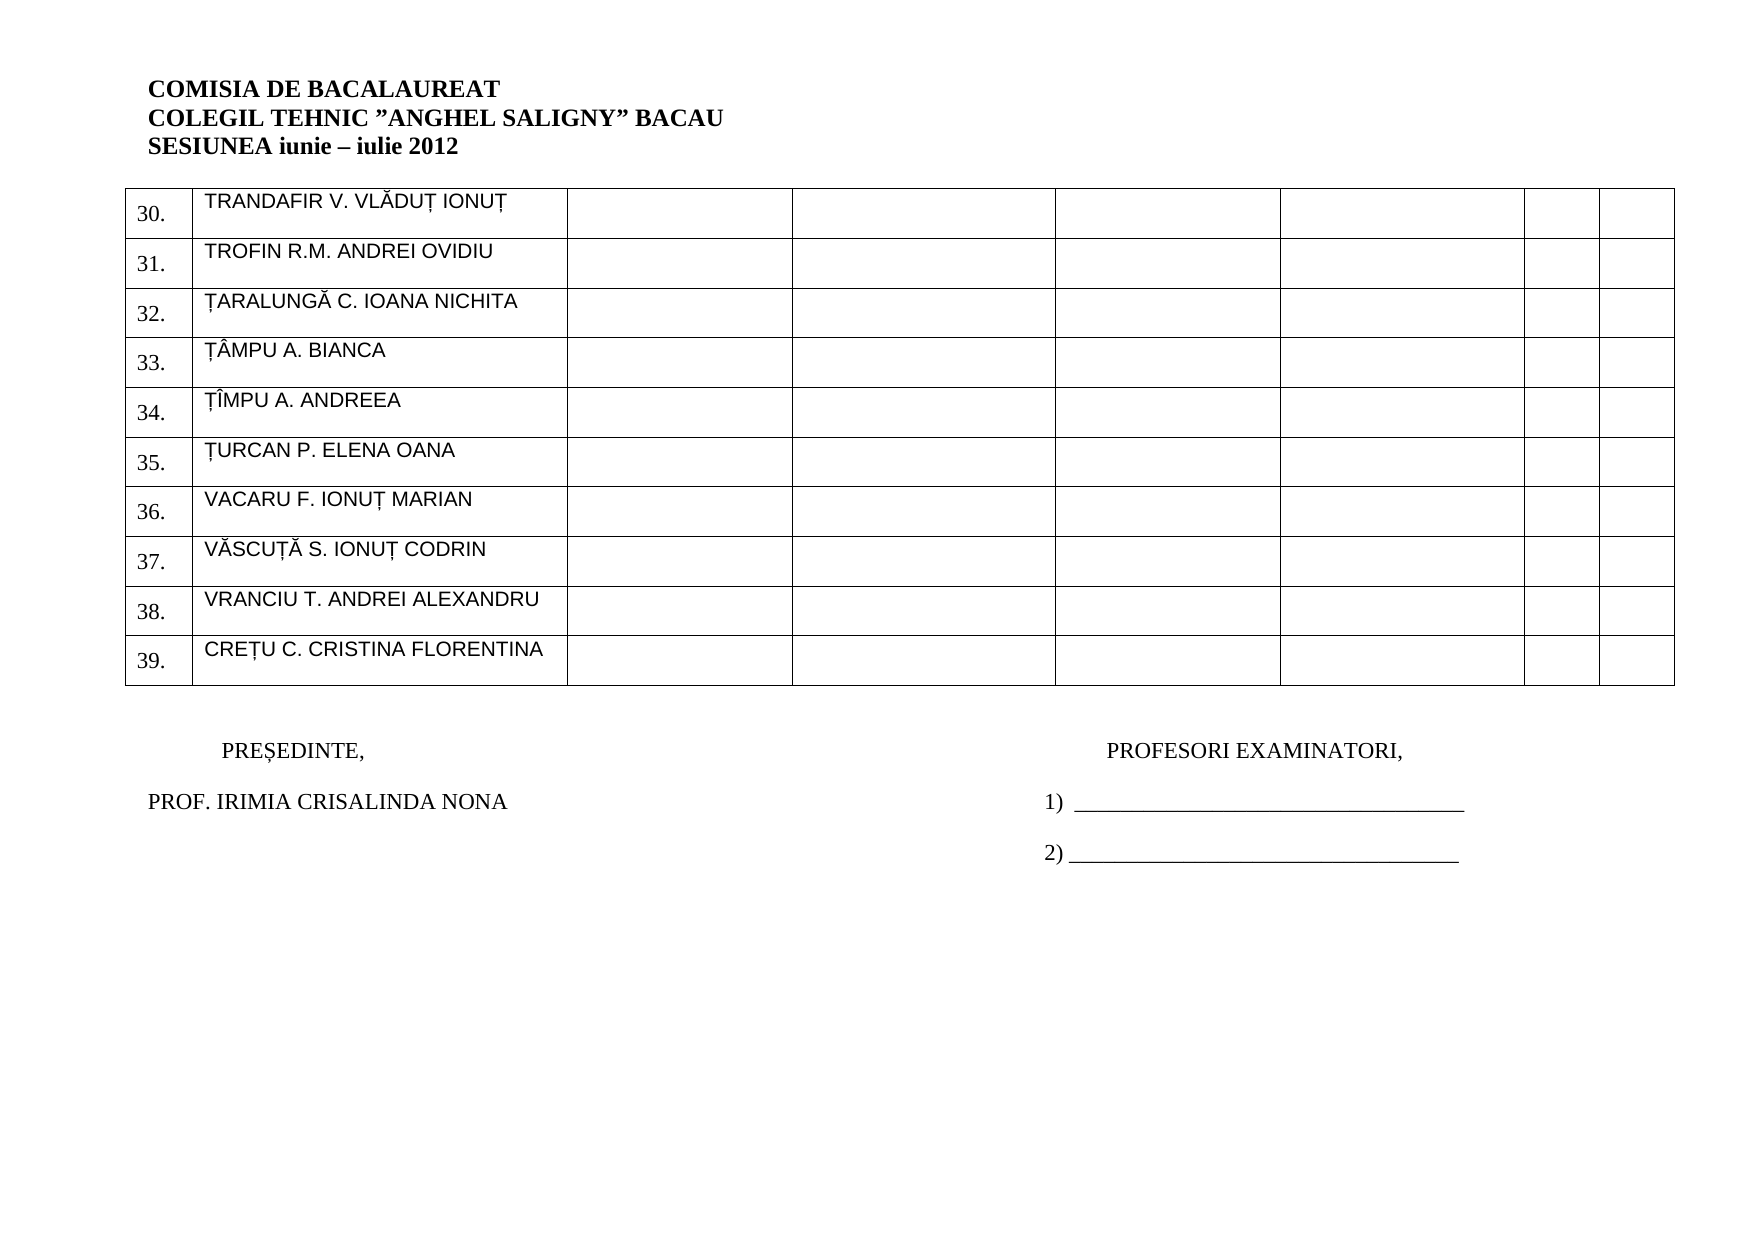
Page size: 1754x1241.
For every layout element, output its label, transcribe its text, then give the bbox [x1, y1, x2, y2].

text 2) __________________________________ [148, 839, 1606, 866]
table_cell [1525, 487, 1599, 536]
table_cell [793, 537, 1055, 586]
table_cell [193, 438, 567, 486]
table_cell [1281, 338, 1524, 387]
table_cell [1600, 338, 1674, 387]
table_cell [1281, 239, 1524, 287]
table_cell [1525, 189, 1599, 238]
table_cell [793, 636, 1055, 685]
text PROF. IRIMIA CRISALINDA NONA 1) __________________________________ [148, 788, 1606, 814]
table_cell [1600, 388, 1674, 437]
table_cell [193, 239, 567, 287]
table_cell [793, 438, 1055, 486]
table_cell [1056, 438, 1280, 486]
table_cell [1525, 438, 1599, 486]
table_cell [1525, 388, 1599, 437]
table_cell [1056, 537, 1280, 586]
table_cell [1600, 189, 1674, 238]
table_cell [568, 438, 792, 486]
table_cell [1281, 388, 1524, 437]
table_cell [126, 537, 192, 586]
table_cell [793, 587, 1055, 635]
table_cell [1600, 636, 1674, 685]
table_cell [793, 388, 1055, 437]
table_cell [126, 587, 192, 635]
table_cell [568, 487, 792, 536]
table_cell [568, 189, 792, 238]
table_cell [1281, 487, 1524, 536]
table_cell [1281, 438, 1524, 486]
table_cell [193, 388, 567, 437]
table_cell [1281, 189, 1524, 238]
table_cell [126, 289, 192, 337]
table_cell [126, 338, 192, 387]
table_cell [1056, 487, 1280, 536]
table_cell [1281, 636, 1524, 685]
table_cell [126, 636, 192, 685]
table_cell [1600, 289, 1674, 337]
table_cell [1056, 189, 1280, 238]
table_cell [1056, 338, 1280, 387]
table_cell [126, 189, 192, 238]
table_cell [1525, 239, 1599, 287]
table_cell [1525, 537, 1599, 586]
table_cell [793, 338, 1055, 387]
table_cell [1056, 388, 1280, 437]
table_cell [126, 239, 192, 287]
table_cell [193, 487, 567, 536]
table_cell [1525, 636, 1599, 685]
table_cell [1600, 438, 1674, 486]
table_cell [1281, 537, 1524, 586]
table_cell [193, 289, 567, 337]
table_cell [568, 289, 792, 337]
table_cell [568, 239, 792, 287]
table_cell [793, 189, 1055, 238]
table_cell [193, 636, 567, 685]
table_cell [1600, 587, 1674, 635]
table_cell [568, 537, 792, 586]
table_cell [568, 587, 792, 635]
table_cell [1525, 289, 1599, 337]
text PREȘEDINTE, PROFESORI EXAMINATORI, [148, 737, 1606, 763]
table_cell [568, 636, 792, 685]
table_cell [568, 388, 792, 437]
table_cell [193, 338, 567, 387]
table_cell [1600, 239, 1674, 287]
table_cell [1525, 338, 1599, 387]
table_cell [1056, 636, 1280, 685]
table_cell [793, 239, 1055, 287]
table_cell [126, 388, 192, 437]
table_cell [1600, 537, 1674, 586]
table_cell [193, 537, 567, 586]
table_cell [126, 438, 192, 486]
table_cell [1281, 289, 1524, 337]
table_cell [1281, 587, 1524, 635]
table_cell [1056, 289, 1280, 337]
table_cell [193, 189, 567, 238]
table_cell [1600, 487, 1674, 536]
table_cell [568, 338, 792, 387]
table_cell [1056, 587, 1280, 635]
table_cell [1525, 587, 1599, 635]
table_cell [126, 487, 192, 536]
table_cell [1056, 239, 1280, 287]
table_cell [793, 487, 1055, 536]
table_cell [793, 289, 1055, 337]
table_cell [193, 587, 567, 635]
